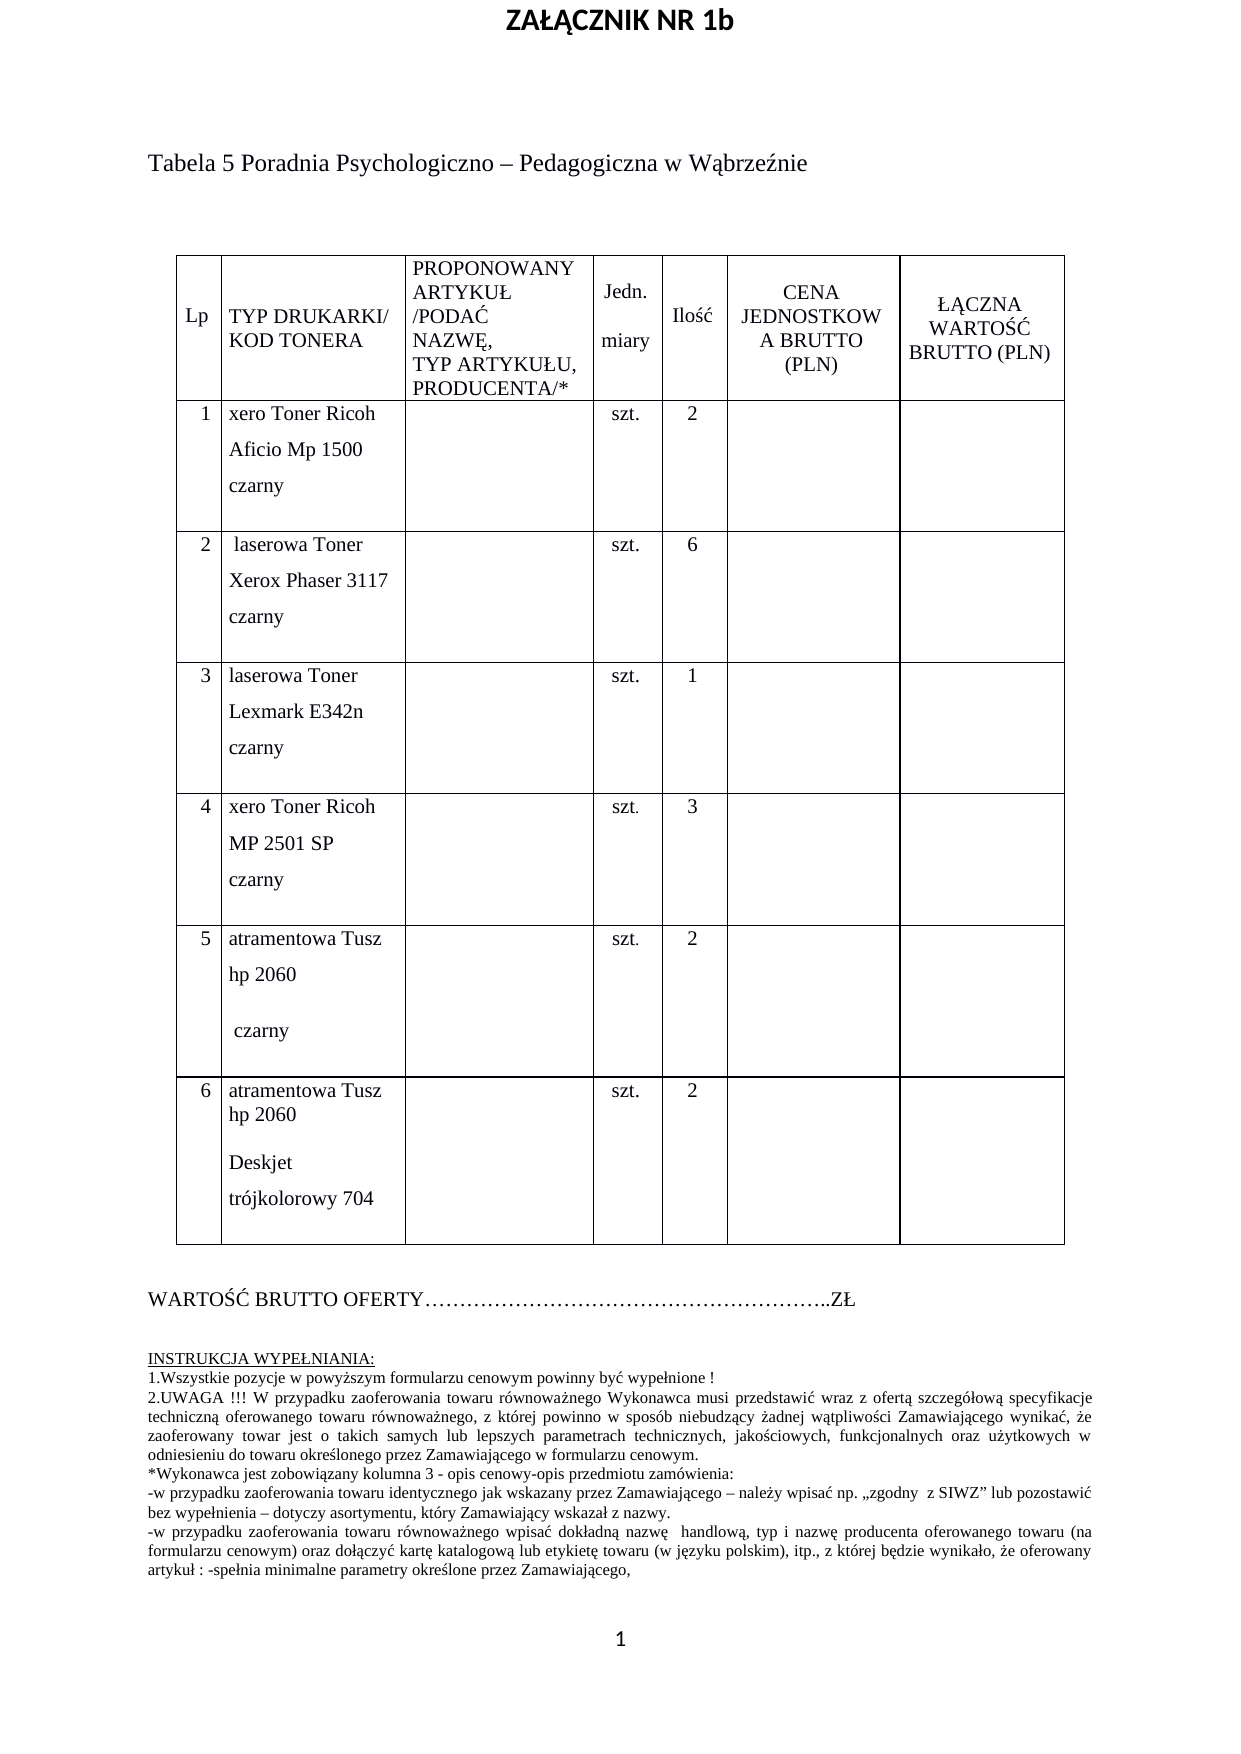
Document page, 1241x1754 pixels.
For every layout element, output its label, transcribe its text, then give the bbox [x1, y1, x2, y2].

table_cell [728, 663, 899, 793]
table_cell [901, 794, 1064, 924]
table_cell atramentowa Tusz hp 2060 Deskjet trójkolorowy 704 [222, 1078, 405, 1244]
table_cell 3 [177, 663, 221, 793]
table_cell [406, 532, 593, 662]
table_cell szt. [594, 401, 662, 531]
table_cell [901, 532, 1064, 662]
table_cell szt. [594, 532, 662, 662]
table_cell [406, 794, 593, 924]
table_cell 3 [663, 794, 727, 924]
table_cell szt. [594, 794, 662, 924]
table_cell xero Toner Ricoh MP 2501 SP czarny [222, 794, 405, 924]
text WARTOŚĆ BRUTTO OFERTY…………………………………………………..ZŁ [148, 1287, 1093, 1311]
table_cell 2 [663, 1078, 727, 1244]
table_cell [728, 926, 899, 1076]
table_cell 5 [177, 926, 221, 1076]
table_header CENA JEDNOSTKOWA BRUTTO (PLN) [728, 256, 899, 400]
table_cell [728, 532, 899, 662]
table_cell szt. [594, 1078, 662, 1244]
table_cell [901, 401, 1064, 531]
table_cell [728, 401, 899, 531]
table_cell atramentowa Tusz hp 2060 czarny [222, 926, 405, 1076]
table_cell [901, 926, 1064, 1076]
table_header TYP DRUKARKI/ KOD TONERA [222, 256, 405, 400]
table_cell 6 [177, 1078, 221, 1244]
table_cell [406, 401, 593, 531]
text 1.Wszystkie pozycje w powyższym formularzu cenowym powinny być wypełnione ! [148, 1368, 1093, 1387]
table_cell [406, 926, 593, 1076]
table_cell [728, 794, 899, 924]
text 2.UWAGA !!! W przypadku zaoferowania towaru równoważnego Wykonawca musi przedstawić wraz z ofertą szczegółową specyfikacje techniczną oferowanego towaru równoważnego, z której powinno w sposób niebudzący żadnej wątpliwości Zamawiającego wynikać, że zaoferowany towar jest o takich samych lub lepszych parametrach technicznych, jakościowych, funkcjonalnych oraz użytkowych w odniesieniu do towaru określonego przez Zamawiającego w formularzu cenowym. [148, 1387, 1093, 1464]
table_cell szt. [594, 663, 662, 793]
table_cell 2 [177, 532, 221, 662]
table_cell 1 [663, 663, 727, 793]
table_cell [406, 1078, 593, 1244]
table_header Lp [177, 256, 221, 400]
table_cell laserowa Toner Xerox Phaser 3117 czarny [222, 532, 405, 662]
table_header ŁĄCZNA WARTOŚĆ BRUTTO (PLN) [901, 256, 1064, 400]
table_cell szt. [594, 926, 662, 1076]
table_cell [901, 1078, 1064, 1244]
table_header Jedn. miary [594, 256, 662, 400]
text INSTRUKCJA WYPEŁNIANIA: [148, 1349, 1093, 1368]
table_header Ilość [663, 256, 727, 400]
table_cell laserowa Toner Lexmark E342n czarny [222, 663, 405, 793]
table_cell 4 [177, 794, 221, 924]
table_header PROPONOWANY ARTYKUŁ /PODAĆ NAZWĘ, TYP ARTYKUŁU, PRODUCENTA/* [406, 256, 593, 400]
table_cell [728, 1078, 899, 1244]
table_cell xero Toner Ricoh Aficio Mp 1500 czarny [222, 401, 405, 531]
text -w przypadku zaoferowania towaru identycznego jak wskazany przez Zamawiającego – należy wpisać np. „zgodny z SIWZ” lub pozostawić bez wypełnienia – dotyczy asortymentu, który Zamawiający wskazał z nazwy. [148, 1483, 1093, 1522]
table_cell 6 [663, 532, 727, 662]
table_cell [901, 663, 1064, 793]
text *Wykonawca jest zobowiązany kolumna 3 - opis cenowy-opis przedmiotu zamówienia: [148, 1464, 1093, 1483]
table_cell 1 [177, 401, 221, 531]
text Tabela 5 Poradnia Psychologiczno – Pedagogiczna w Wąbrzeźnie [148, 148, 1093, 176]
text -w przypadku zaoferowania towaru równoważnego wpisać dokładną nazwę handlową, typ i nazwę producenta oferowanego towaru (na formularzu cenowym) oraz dołączyć kartę katalogową lub etykietę towaru (w języku polskim), itp., z której będzie wynikało, że oferowany artykuł : -spełnia minimalne parametry określone przez Zamawiającego, [148, 1522, 1093, 1579]
table_cell 2 [663, 401, 727, 531]
table_cell [406, 663, 593, 793]
table_cell 2 [663, 926, 727, 1076]
